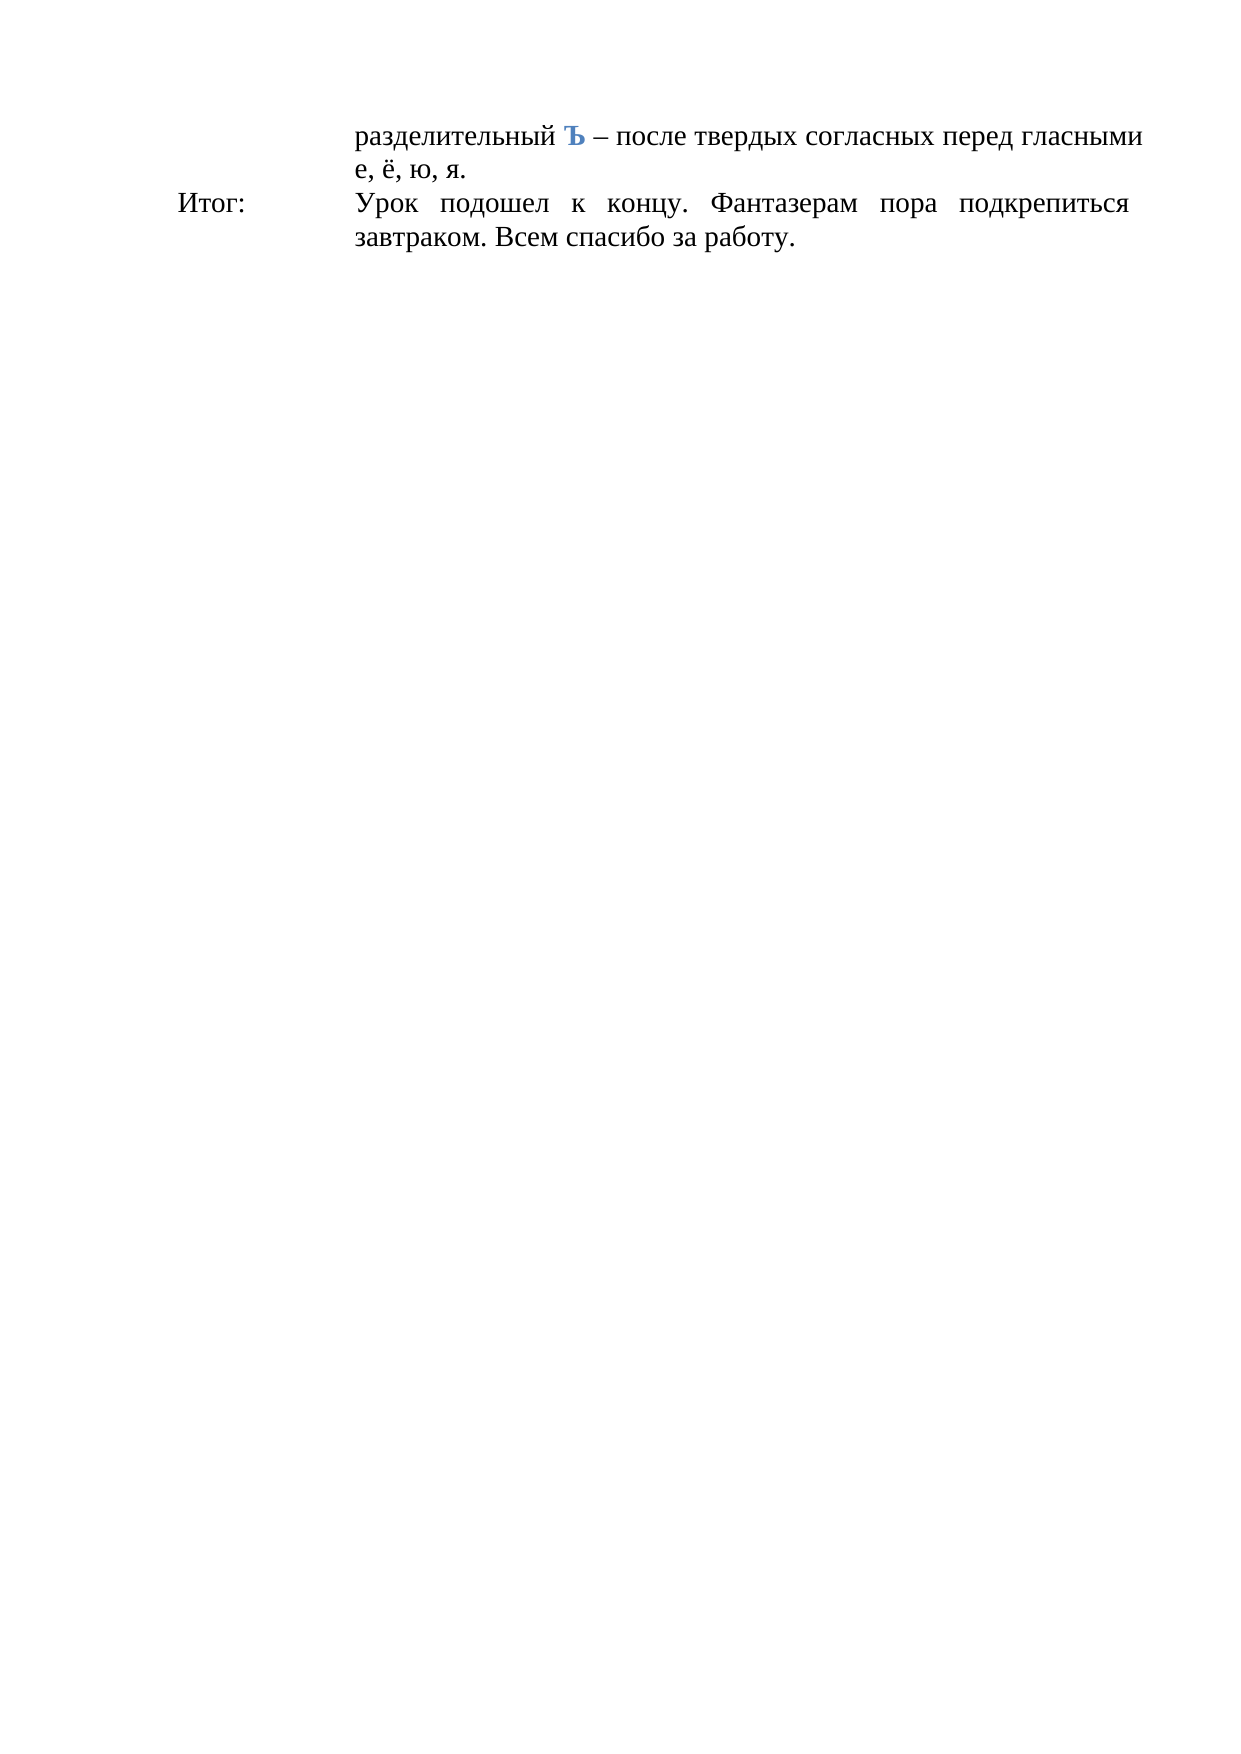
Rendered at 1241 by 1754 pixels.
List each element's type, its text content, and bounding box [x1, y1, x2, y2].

text Итог: Урок подошел к концу. Фантазерам пора подкрепиться завтраком. Всем спасибо за работу. [177, 185, 1152, 252]
text разделительный Ъ – после твердых согласных перед гласными е, ё, ю, я. [177, 118, 1152, 185]
